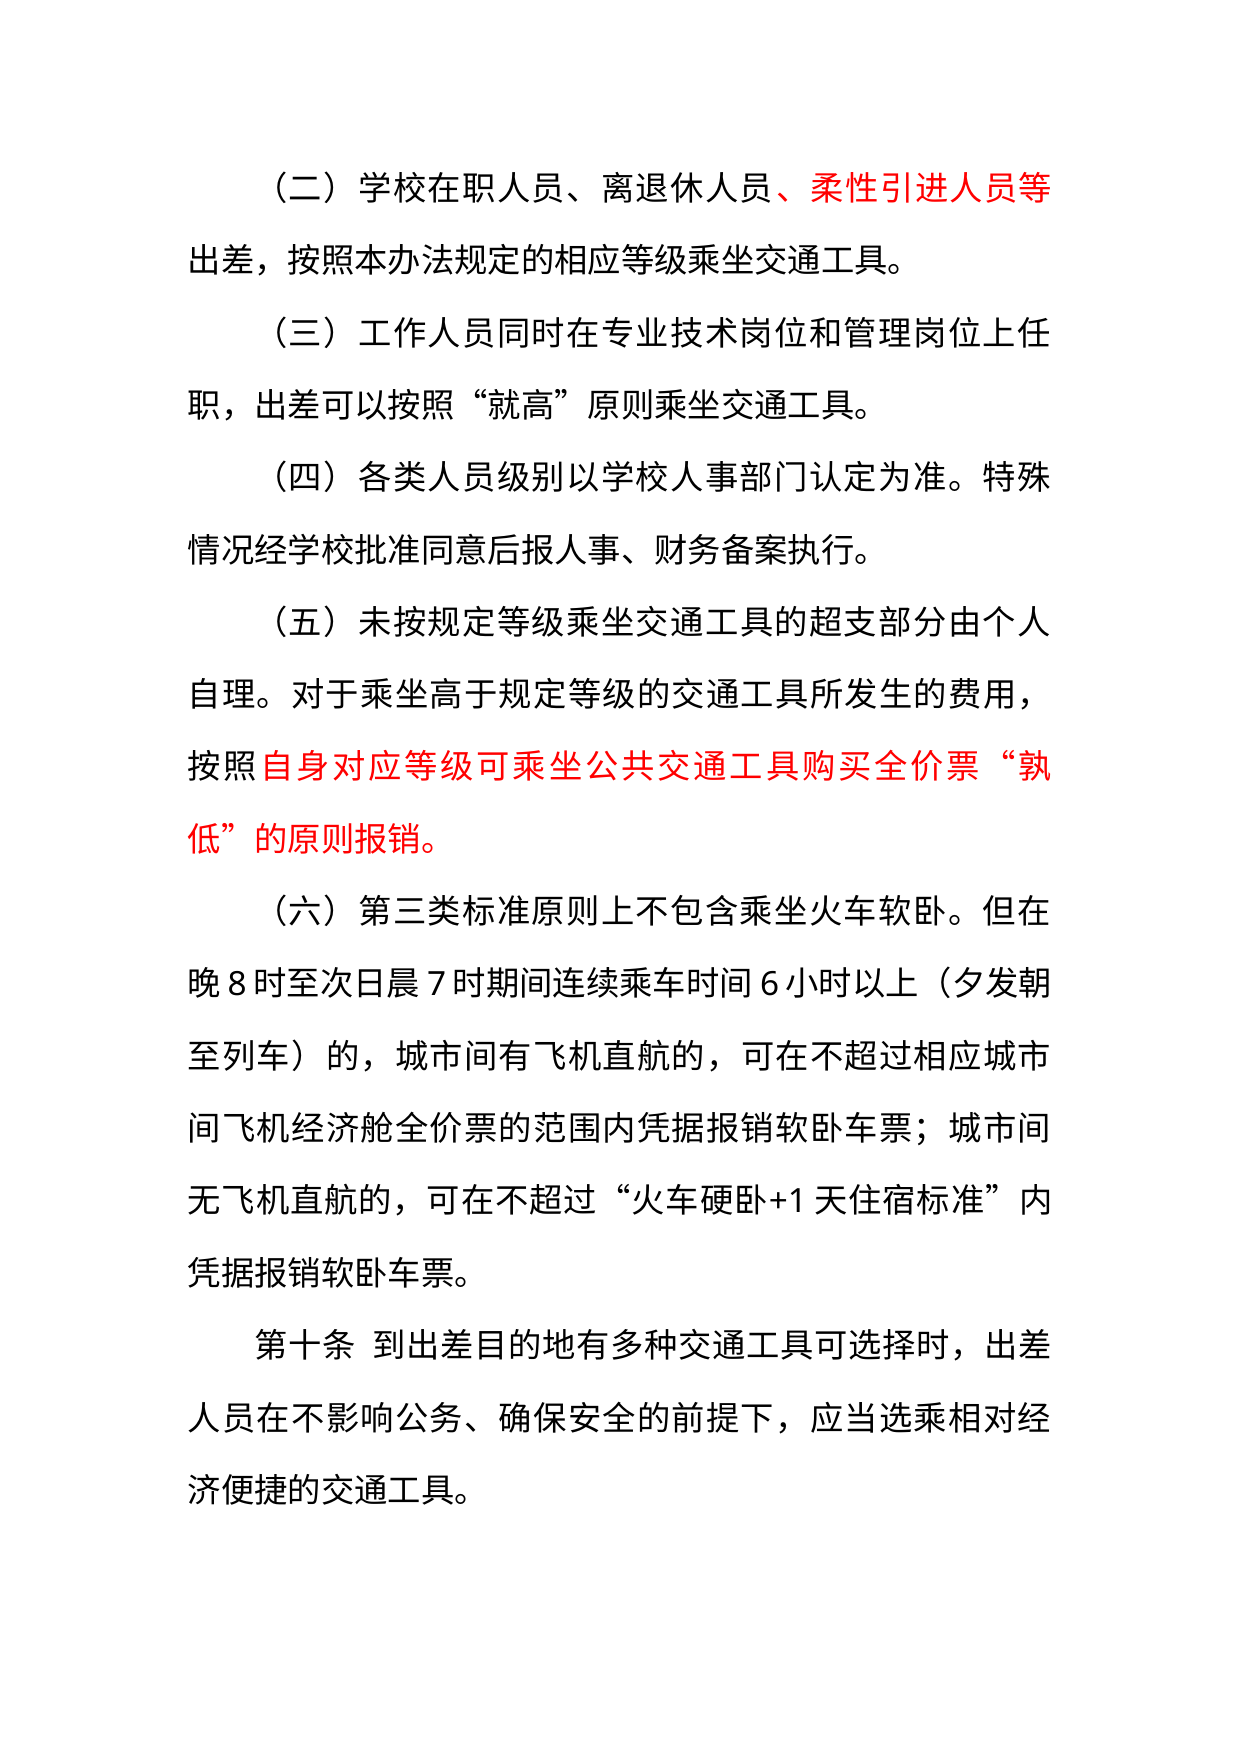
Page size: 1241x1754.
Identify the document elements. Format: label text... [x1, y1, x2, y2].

text （三）工作人员同时在专业技术岗位和管理岗位上任职，出差可以按照“就高”原则乘坐交通工具。 [187, 307, 1053, 427]
text （四）各类人员级别以学校人事部门认定为准。特殊情况经学校批准同意后报人事、财务备案执行。 [187, 451, 1053, 572]
text （六）第三类标准原则上不包含乘坐火车软卧。但在晚8时至次日晨7时期间连续乘车时间6小时以上（夕发朝至列车）的，城市间有飞机直航的，可在不超过相应城市间飞机经济舱全价票的范围内凭据报销软卧车票；城市间无飞机直航的，可在不超过“火车硬卧+1天住宿标准”内凭据报销软卧车票。 [187, 885, 1053, 1295]
text （五）未按规定等级乘坐交通工具的超支部分由个人自理。对于乘坐高于规定等级的交通工具所发生的费用，按照自身对应等级可乘坐公共交通工具购买全价票“孰低”的原则报销。 [187, 596, 1053, 861]
text 第十条 到出差目的地有多种交通工具可选择时，出差人员在不影响公务、确保安全的前提下，应当选乘相对经济便捷的交通工具。 [187, 1319, 1053, 1512]
text （二）学校在职人员、离退休人员、柔性引进人员等出差，按照本办法规定的相应等级乘坐交通工具。 [187, 162, 1053, 282]
